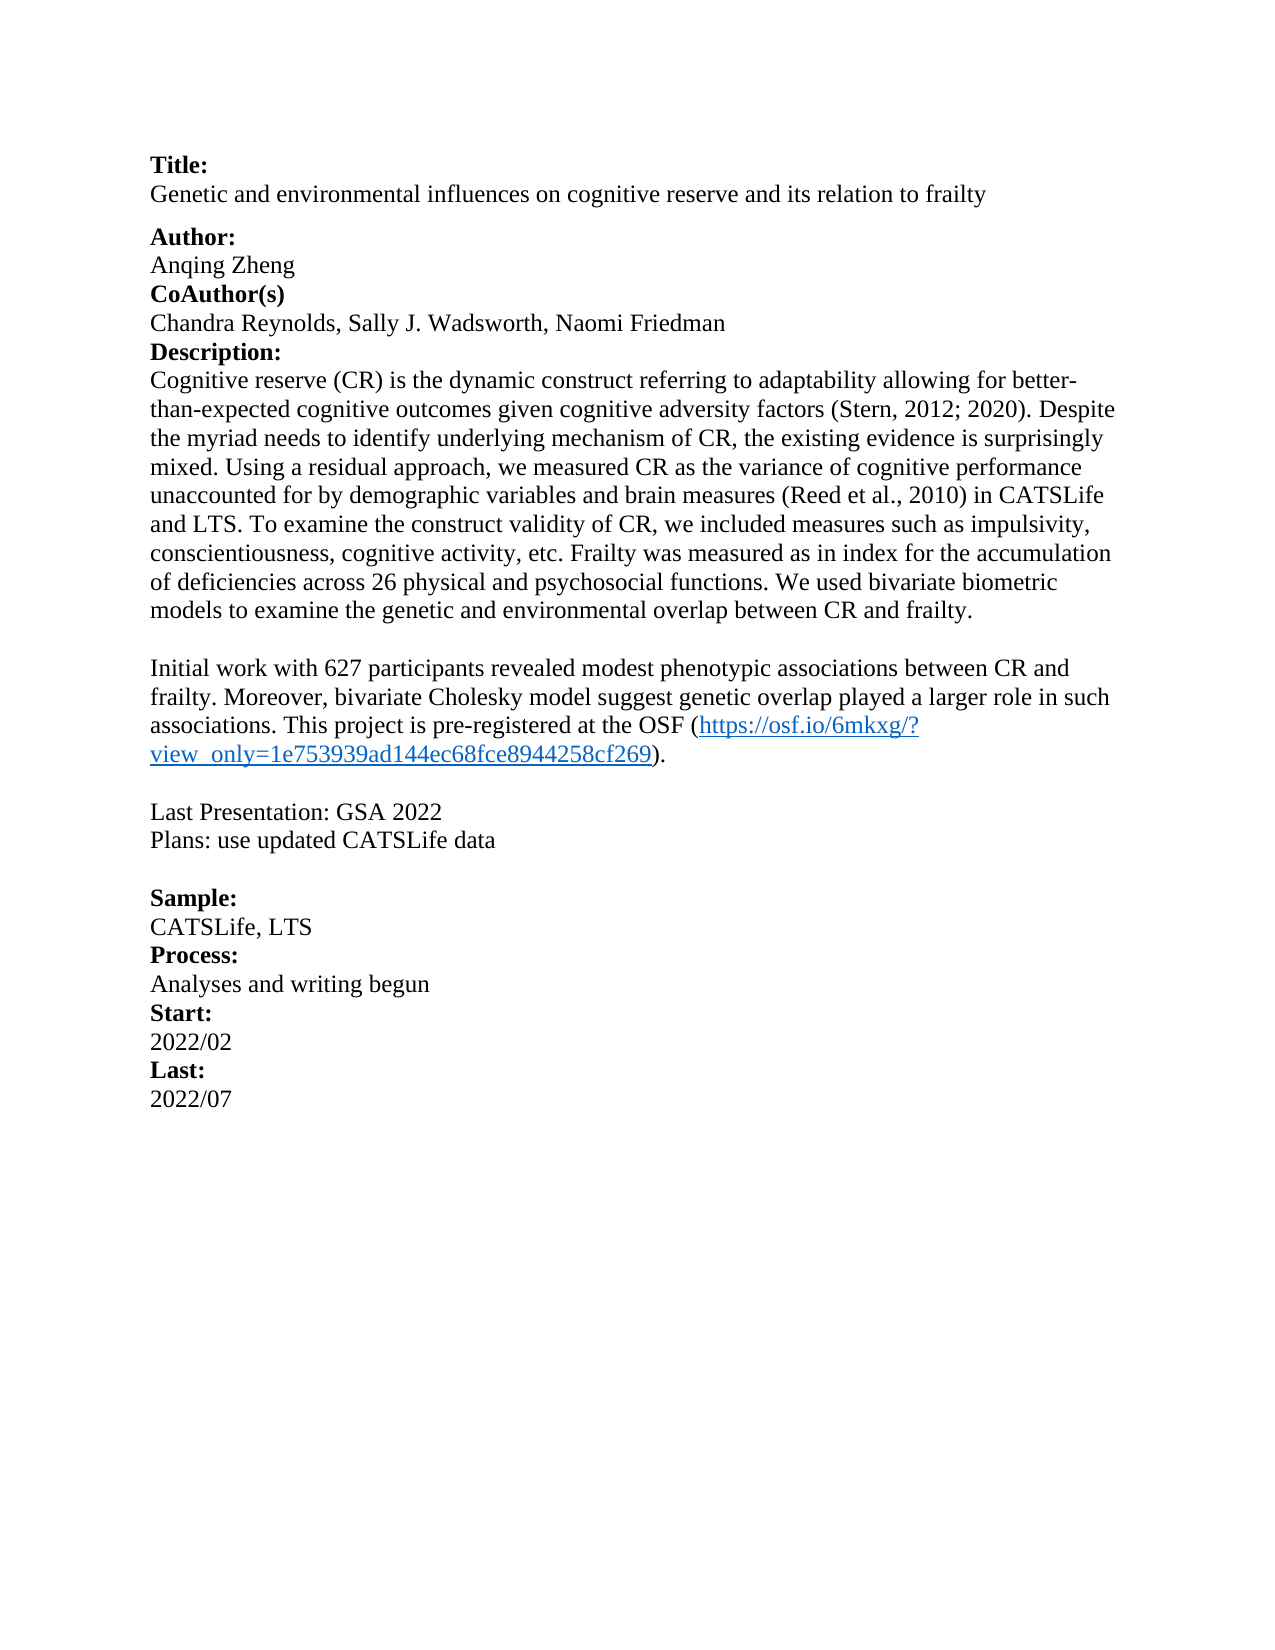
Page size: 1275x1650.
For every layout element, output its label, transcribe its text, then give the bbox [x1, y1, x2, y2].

text CoAuthor(s) [150, 279, 1125, 308]
text Sample: [150, 883, 1125, 912]
text Author: [150, 222, 1125, 251]
text 2022/07 [150, 1084, 1125, 1113]
text Last Presentation: GSA 2022 [150, 797, 1125, 826]
text Process: [150, 941, 1125, 969]
text Analyses and writing begun [150, 969, 1125, 998]
text Genetic and environmental influences on cognitive reserve and its relation to frailty [150, 179, 1125, 207]
text Cognitive reserve (CR) is the dynamic construct referring to adaptability allowing for better-than-expected cognitive outcomes given cognitive adversity factors (Stern, 2012; 2020). Despite the myriad needs to identify underlying mechanism of CR, the existing evidence is surprisingly mixed. Using a residual approach, we measured CR as the variance of cognitive performance unaccounted for by demographic variables and brain measures (Reed et al., 2010) in CATSLife and LTS. To examine the construct validity of CR, we included measures such as impulsivity, conscientiousness, cognitive activity, etc. Frailty was measured as in index for the accumulation of deficiencies across 26 physical and psychosocial functions. We used bivariate biometric models to examine the genetic and environmental overlap between CR and frailty. [150, 366, 1125, 624]
text Start: [150, 998, 1125, 1027]
text Plans: use updated CATSLife data [150, 826, 1125, 854]
text 2022/02 [150, 1027, 1125, 1056]
text Chandra Reynolds, Sally J. Wadsworth, Naomi Friedman [150, 308, 1125, 337]
text Initial work with 627 participants revealed modest phenotypic associations between CR and frailty. Moreover, bivariate Cholesky model suggest genetic overlap played a larger role in such associations. This project is pre-registered at the OSF (https://osf.io/6mkxg/?view_only=1e753939ad144ec68fce8944258cf269). [150, 653, 1125, 768]
text Description: [150, 337, 1125, 366]
text CATSLife, LTS [150, 912, 1125, 941]
text Title: [150, 150, 1125, 179]
text Last: [150, 1056, 1125, 1084]
text Anqing Zheng [150, 251, 1125, 279]
